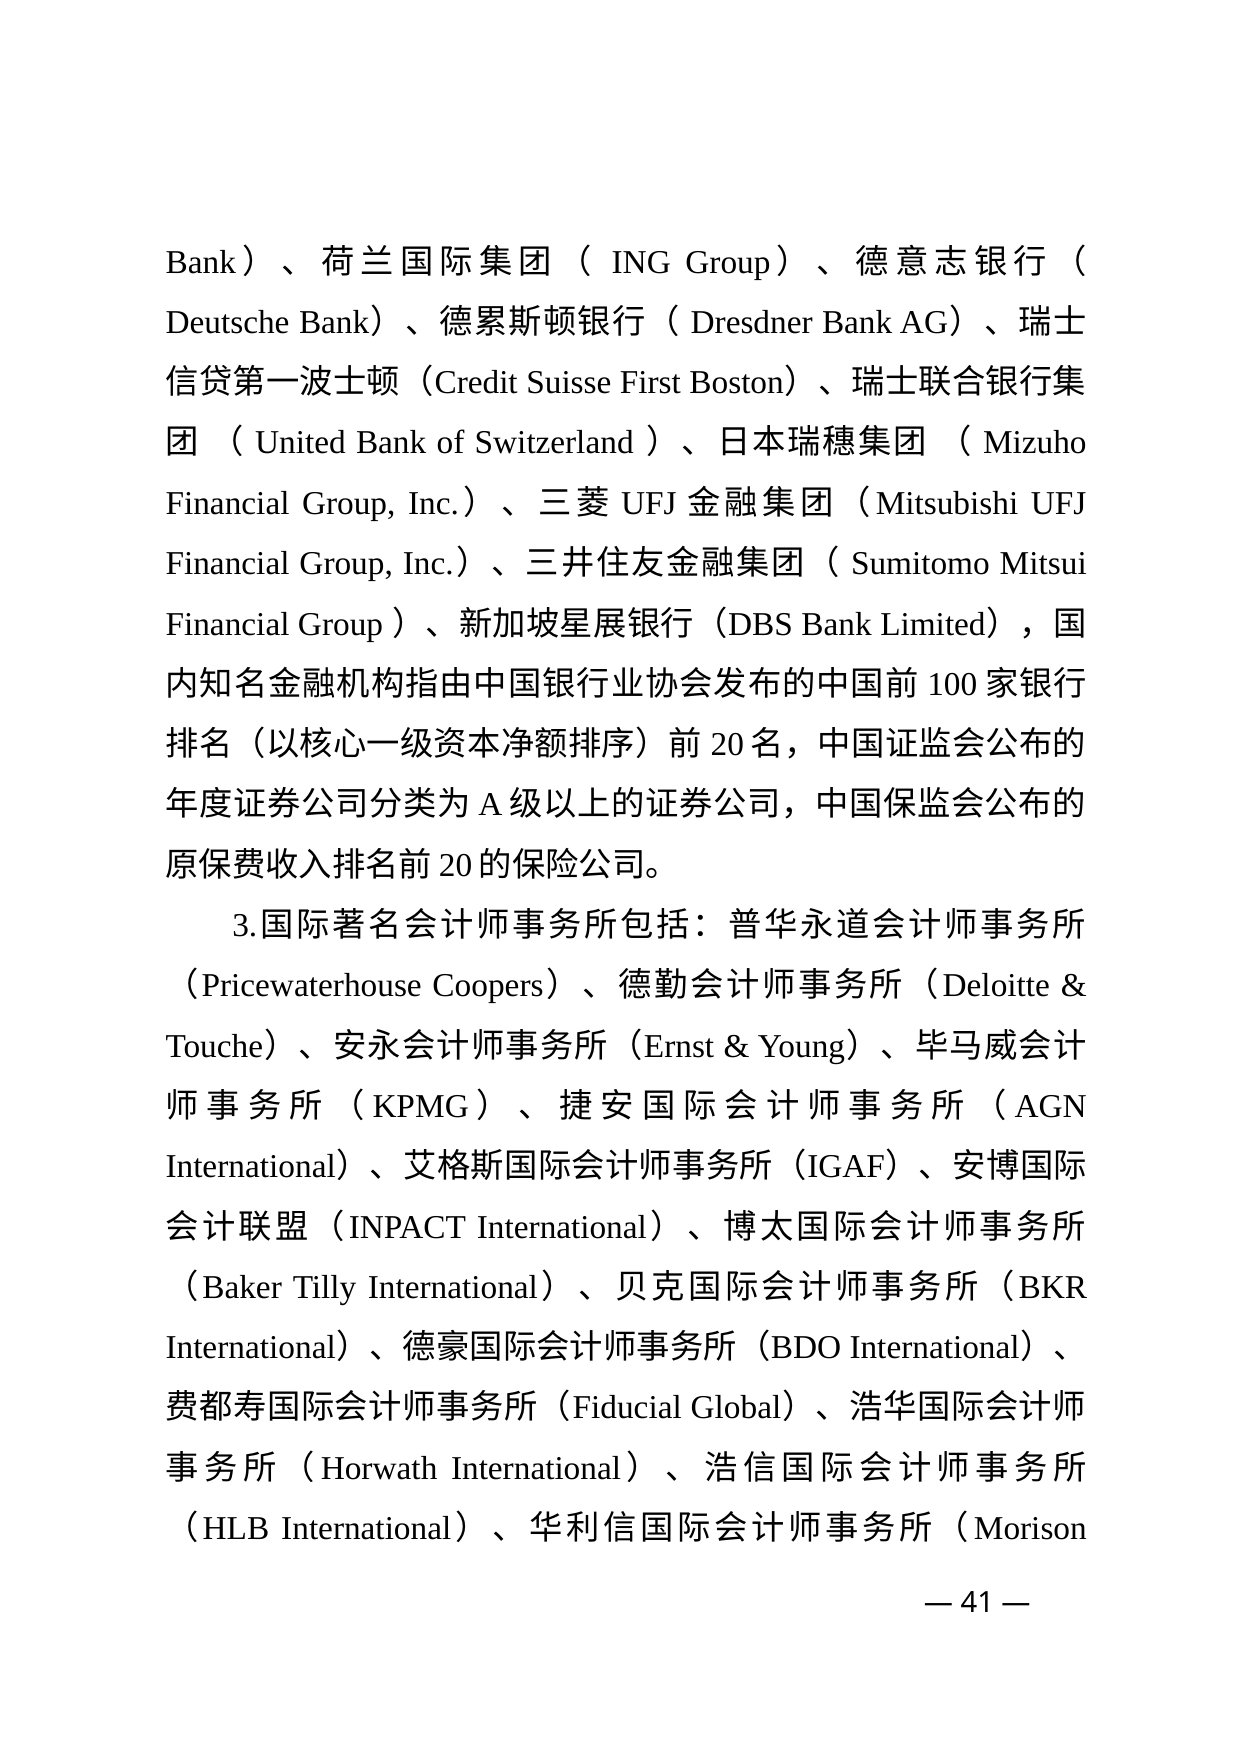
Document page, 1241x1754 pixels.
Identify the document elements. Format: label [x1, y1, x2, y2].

text [165, 228, 1087, 892]
text [165, 892, 1087, 1555]
